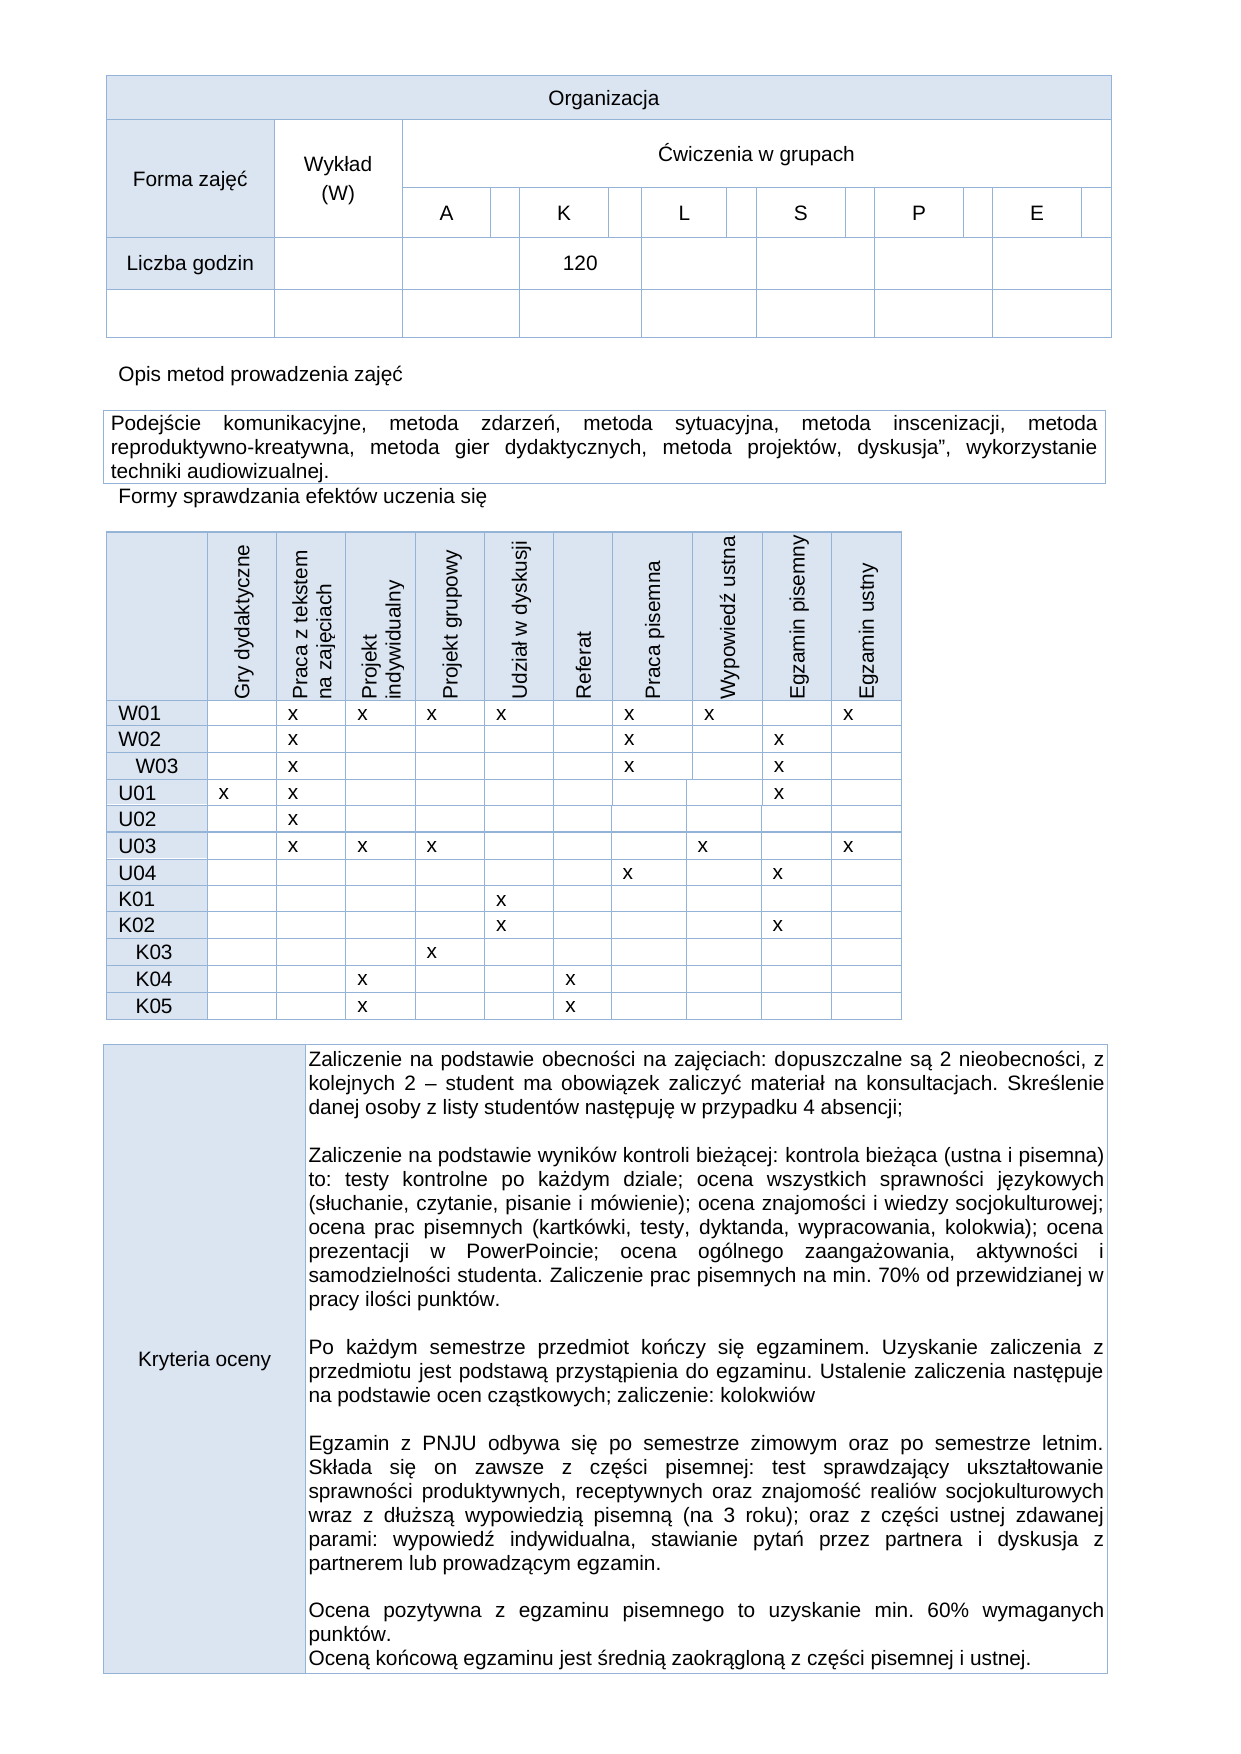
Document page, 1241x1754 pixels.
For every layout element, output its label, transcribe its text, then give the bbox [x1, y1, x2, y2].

table_cell [762, 939, 831, 965]
table_header Egzamin pisemny [763, 533, 831, 700]
table_cell x [613, 753, 692, 779]
table_cell [416, 886, 484, 911]
table_cell E [993, 188, 1081, 237]
table_cell K01 [107, 886, 207, 911]
table_cell [612, 833, 686, 858]
table_cell [208, 886, 276, 911]
table_cell [612, 912, 686, 938]
table_cell [1082, 188, 1111, 237]
table_cell [687, 993, 761, 1019]
table_cell [485, 780, 553, 804]
table_cell [208, 701, 276, 725]
text Formy sprawdzania efektów uczenia się [118, 483, 1122, 507]
table_cell x [346, 833, 415, 858]
table_cell [485, 833, 553, 858]
table_cell [687, 966, 761, 992]
table_cell [613, 780, 686, 804]
table_cell [642, 238, 756, 289]
table_cell [554, 886, 611, 911]
table_cell K [520, 188, 608, 237]
table_cell [687, 912, 761, 938]
table_cell [208, 966, 276, 992]
table_cell x [416, 833, 484, 858]
table_cell [832, 753, 901, 779]
table_cell [346, 753, 415, 779]
table_cell [485, 726, 553, 752]
table_cell [208, 753, 276, 779]
table_cell x [763, 726, 831, 752]
table_cell Forma zajęć [107, 120, 274, 237]
table_cell U03 [107, 833, 207, 858]
table_cell [277, 939, 345, 965]
table_cell [687, 780, 762, 804]
table_cell [346, 806, 415, 831]
table_cell [416, 806, 484, 831]
table_cell x [613, 701, 692, 725]
table_cell [491, 188, 519, 237]
table_cell [485, 966, 553, 992]
table_cell [832, 806, 901, 831]
table_cell [277, 966, 345, 992]
table_cell [763, 701, 831, 725]
table_cell S [757, 188, 845, 237]
table_cell [208, 912, 276, 938]
table_cell [964, 188, 992, 237]
table_cell [832, 886, 901, 911]
table_cell [275, 238, 402, 289]
table_header Praca z tekstem na zajęciach [277, 533, 345, 700]
table_cell x [346, 993, 415, 1019]
table_cell [416, 993, 484, 1019]
table_cell [612, 966, 686, 992]
table_cell [554, 780, 612, 804]
table_cell x [762, 860, 831, 885]
table_cell Ćwiczenia w grupach [403, 120, 1111, 187]
table_cell [554, 806, 611, 831]
table_cell [416, 912, 484, 938]
table_header Projekt grupowy [416, 533, 484, 700]
table_cell U02 [107, 806, 207, 831]
table_cell U01 [107, 780, 207, 804]
table_cell [642, 290, 756, 337]
table_cell [762, 886, 831, 911]
table_cell x [277, 726, 345, 752]
table_cell x [763, 780, 831, 804]
table_cell W02 [107, 726, 207, 752]
table_cell [403, 238, 519, 289]
table_cell x [416, 939, 484, 965]
text Opis metod prowadzenia zajęć [118, 362, 1122, 386]
table_cell [416, 780, 484, 804]
table_cell [485, 993, 553, 1019]
table_header [107, 533, 207, 700]
table_cell [687, 939, 761, 965]
table_cell [832, 993, 901, 1019]
table_cell x [613, 726, 692, 752]
table_cell L [642, 188, 726, 237]
table_cell x [346, 701, 415, 725]
table_cell K04 [107, 966, 207, 992]
table_cell x [832, 701, 901, 725]
table_cell x [485, 701, 553, 725]
table_header Organizacja [107, 76, 1111, 119]
table_cell [832, 939, 901, 965]
table_cell [832, 780, 901, 804]
table_cell x [277, 753, 345, 779]
table_cell Liczba godzin [107, 238, 274, 289]
table_cell [762, 966, 831, 992]
table_cell [832, 912, 901, 938]
table_cell [846, 188, 874, 237]
table_cell [275, 290, 402, 337]
table_header Gry dydaktyczne [208, 533, 276, 700]
table_cell x [762, 912, 831, 938]
table_cell [693, 726, 762, 752]
table_cell [554, 912, 611, 938]
table_cell [277, 912, 345, 938]
table_header Projekt indywidualny [346, 533, 415, 700]
table_header Praca pisemna [613, 533, 692, 700]
table_cell [687, 806, 761, 831]
table_cell x [832, 833, 901, 858]
table_cell [208, 833, 276, 858]
table_cell [762, 993, 831, 1019]
table_cell A [403, 188, 490, 237]
table_cell [208, 993, 276, 1019]
table_cell [403, 290, 519, 337]
table_cell [875, 290, 992, 337]
table_cell [609, 188, 641, 237]
table_cell [554, 833, 611, 858]
table_cell [832, 726, 901, 752]
table_cell [208, 806, 276, 831]
table_cell [208, 939, 276, 965]
table_cell [554, 701, 612, 725]
table_header Kryteria oceny [104, 1045, 305, 1673]
table_cell x [554, 993, 611, 1019]
table_cell [554, 860, 611, 885]
table_cell x [687, 833, 761, 858]
table_cell [687, 886, 761, 911]
table_cell x [485, 886, 553, 911]
table_cell [416, 726, 484, 752]
table_header Zaliczenie na podstawie obecności na zajęciach: dopuszczalne są 2 nieobecności, z kolejnych 2 – student ma obowiązek zaliczyć materiał na konsultacjach. Skreślenie danej osoby z listy studentów następuję w przypadku 4 absencji; Zaliczenie na podstawie wyników kontroli bieżącej: kontrola bieżąca (ustna i pisemna) to: testy kontrolne po każdym dziale; ocena wszystkich sprawności językowych (słuchanie, czytanie, pisanie i mówienie); ocena znajomości i wiedzy socjokulturowej; ocena prac pisemnych (kartkówki, testy, dyktanda, wypracowania, kolokwia); ocena prezentacji w PowerPoincie; ocena ogólnego zaangażowania, aktywności i samodzielności studenta. Zaliczenie prac pisemnych na min. 70% od przewidzianej w pracy ilości punktów. Po każdym semestrze przedmiot kończy się egzaminem. Uzyskanie zaliczenia z przedmiotu jest podstawą przystąpienia do egzaminu. Ustalenie zaliczenia następuje na podstawie ocen cząstkowych; zaliczenie: kolokwiów Egzamin z PNJU odbywa się po semestrze zimowym oraz po semestrze letnim. Składa się on zawsze z części pisemnej: test sprawdzający ukształtowanie sprawności produktywnych, receptywnych oraz znajomość realiów socjokulturowych wraz z dłuższą wypowiedzią pisemną (na 3 roku); oraz z części ustnej zdawanej parami: wypowiedź indywidualna, stawianie pytań przez partnera i dyskusja z partnerem lub prowadzącym egzamin. Ocena pozytywna z egzaminu pisemnego to uzyskanie min. 60% wymaganych punktów. Oceną końcową egzaminu jest średnią zaokrągloną z części pisemnej i ustnej. [306, 1045, 1107, 1673]
table_header Wypowiedź ustna [693, 533, 762, 700]
table_cell W01 [107, 701, 207, 725]
table_cell [612, 806, 686, 831]
table_cell [757, 290, 874, 337]
table_cell 120 [520, 238, 641, 289]
table_cell x [277, 833, 345, 858]
table_cell [762, 833, 831, 858]
table_cell x [346, 966, 415, 992]
table_cell [612, 939, 686, 965]
table_header Referat [554, 533, 612, 700]
table_cell x [277, 701, 345, 725]
table_cell x [416, 701, 484, 725]
table_cell x [554, 966, 611, 992]
table_cell [346, 912, 415, 938]
table_cell x [693, 701, 762, 725]
table_cell [416, 753, 484, 779]
table_cell K05 [107, 993, 207, 1019]
table_cell [277, 993, 345, 1019]
table_cell [416, 860, 484, 885]
table_cell [757, 238, 874, 289]
table_cell [554, 939, 611, 965]
table_cell [277, 860, 345, 885]
table_cell U04 [107, 860, 207, 885]
table_cell [687, 860, 761, 885]
table_cell x [763, 753, 831, 779]
table_header Udział w dyskusji [485, 533, 553, 700]
table_cell [554, 726, 612, 752]
table_cell [612, 993, 686, 1019]
table_cell [346, 860, 415, 885]
table_cell [208, 860, 276, 885]
table_cell x [208, 780, 276, 804]
table_cell [520, 290, 641, 337]
table_cell W03 [107, 753, 207, 779]
table_cell Wykład (W) [275, 120, 402, 237]
table_cell [346, 780, 415, 804]
table_cell [832, 966, 901, 992]
table_cell [346, 939, 415, 965]
table_cell [993, 290, 1111, 337]
table_cell [875, 238, 992, 289]
table_cell [727, 188, 756, 237]
table_cell [485, 753, 553, 779]
table_cell P [875, 188, 963, 237]
table_cell [107, 290, 274, 337]
table_cell [485, 860, 553, 885]
table_cell [693, 753, 762, 779]
table_cell [612, 886, 686, 911]
table_header Egzamin ustny [832, 533, 901, 700]
table_cell x [485, 912, 553, 938]
table_cell [762, 806, 831, 831]
table_cell [993, 238, 1111, 289]
table_cell [416, 966, 484, 992]
table_cell [832, 860, 901, 885]
table_cell K03 [107, 939, 207, 965]
table_cell [346, 726, 415, 752]
table_header Podejście komunikacyjne, metoda zdarzeń, metoda sytuacyjna, metoda inscenizacji, metoda reproduktywno-kreatywna, metoda gier dydaktycznych, metoda projektów, dyskusja”, wykorzystanie techniki audiowizualnej. [104, 411, 1105, 482]
table_cell x [612, 860, 686, 885]
table_cell [346, 886, 415, 911]
table_cell x [277, 806, 345, 831]
table_cell [208, 726, 276, 752]
table_cell [554, 753, 612, 779]
table_cell [485, 939, 553, 965]
table_cell K02 [107, 912, 207, 938]
table_cell x [277, 780, 345, 804]
table_cell [277, 886, 345, 911]
table_cell [485, 806, 553, 831]
